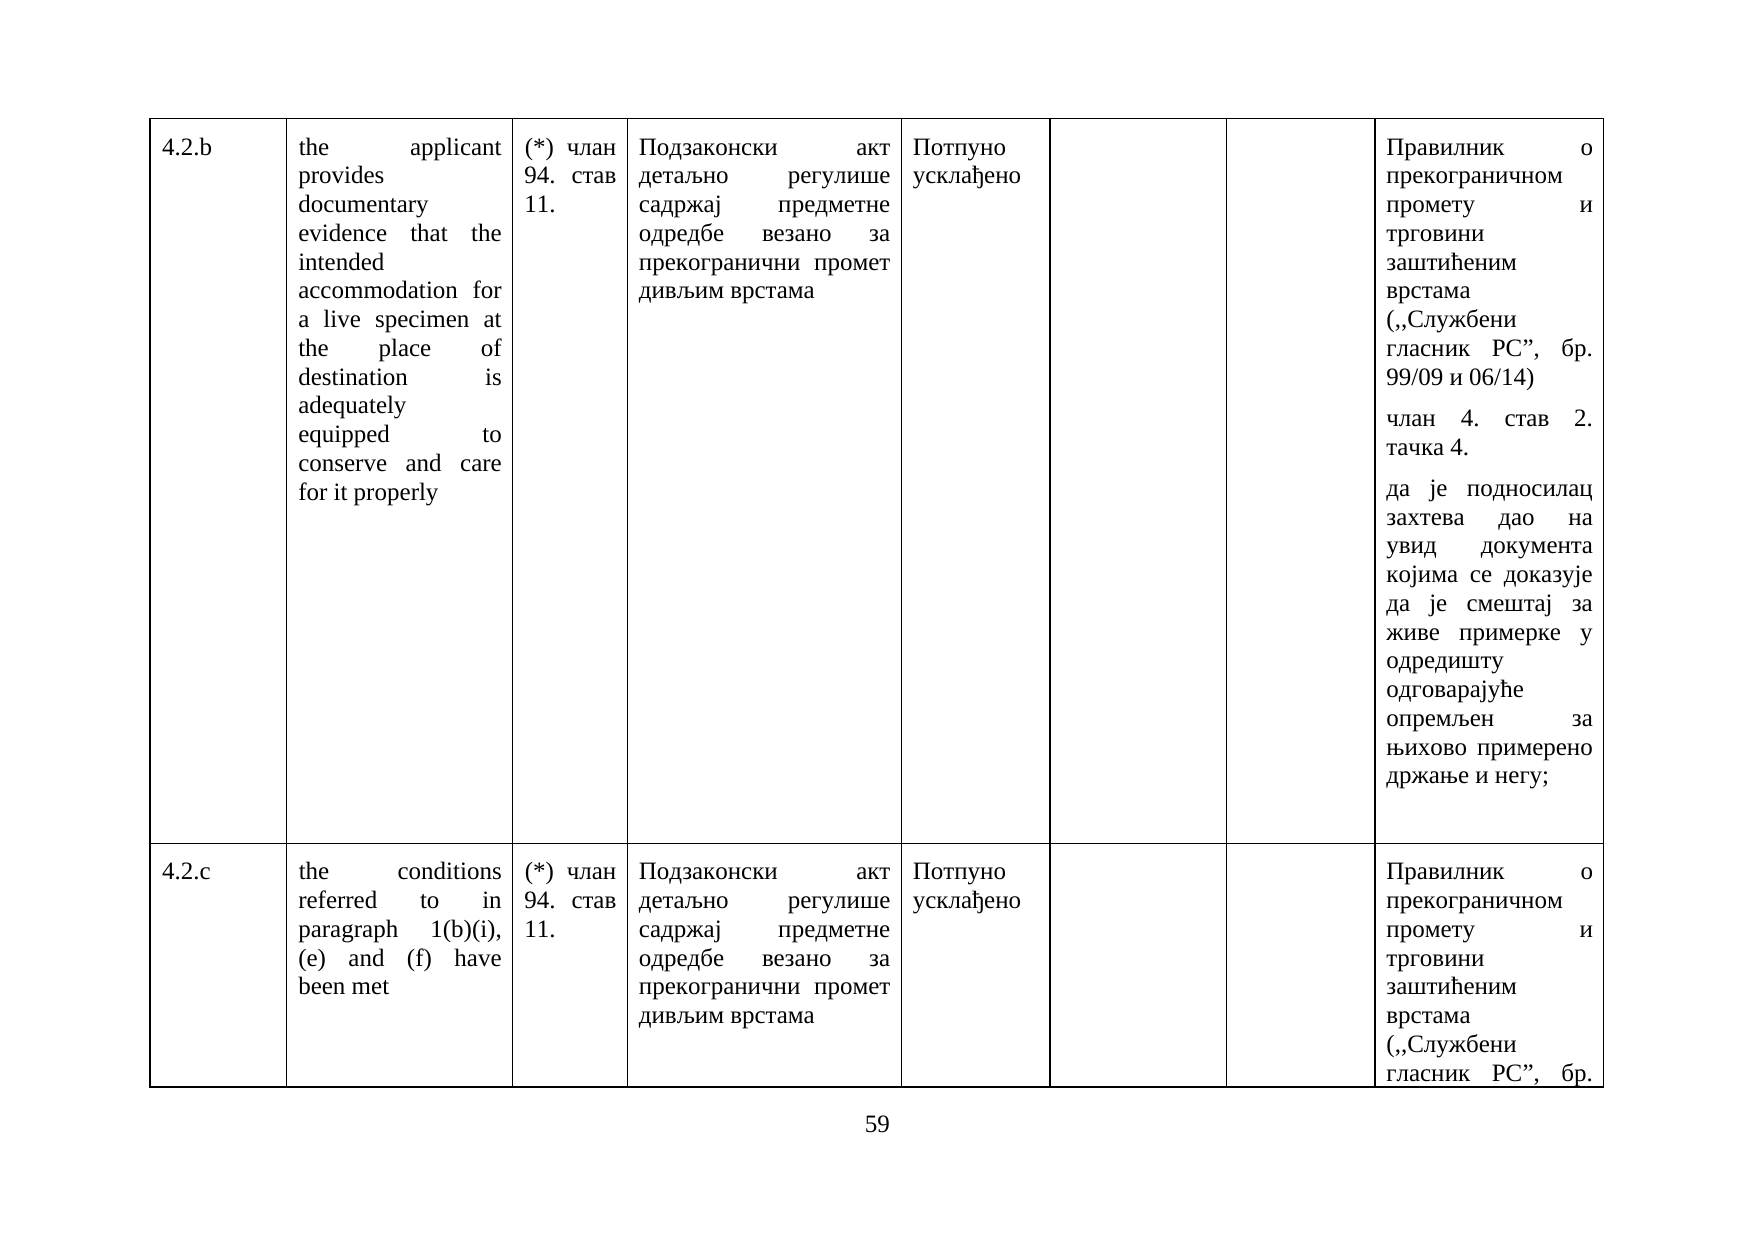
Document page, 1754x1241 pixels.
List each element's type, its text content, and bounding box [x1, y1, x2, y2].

table_cell (*) члан 94. став 11. [513, 119, 627, 843]
table_cell [1051, 844, 1226, 1086]
table_cell 4.2.c [151, 844, 286, 1086]
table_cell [513, 844, 627, 1086]
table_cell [287, 844, 512, 1086]
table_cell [1376, 844, 1603, 1086]
table_cell [1227, 844, 1374, 1086]
table_cell [1051, 119, 1226, 843]
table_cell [628, 844, 901, 1086]
table_cell Потпуно усклађено [902, 119, 1049, 843]
table_cell Потпуно усклађено [902, 844, 1049, 1086]
table_cell [1227, 119, 1374, 843]
table_cell Правилник о прекограничном промету и трговини заштићеним врстама (,,Службени гласник РС”, бр. 99/09 и 06/14) члан 4. став 2. тачка 4. да је подносилац захтева дао на увид документа којима се доказује да је смештај за живе примерке у одредишту одговарајуће опремљен за њихово примерено држање и негу; [1376, 119, 1603, 843]
table_cell 4.2.b [151, 119, 286, 843]
table_cell the applicant provides documentary evidence that the intended accommodation for a live specimen at the place of destination is adequately equipped to conserve and care for it properly [287, 119, 512, 843]
table_cell Подзаконски акт детаљно регулише садржај предметне одредбе везано за прекогранични промет дивљим врстама [628, 119, 901, 843]
